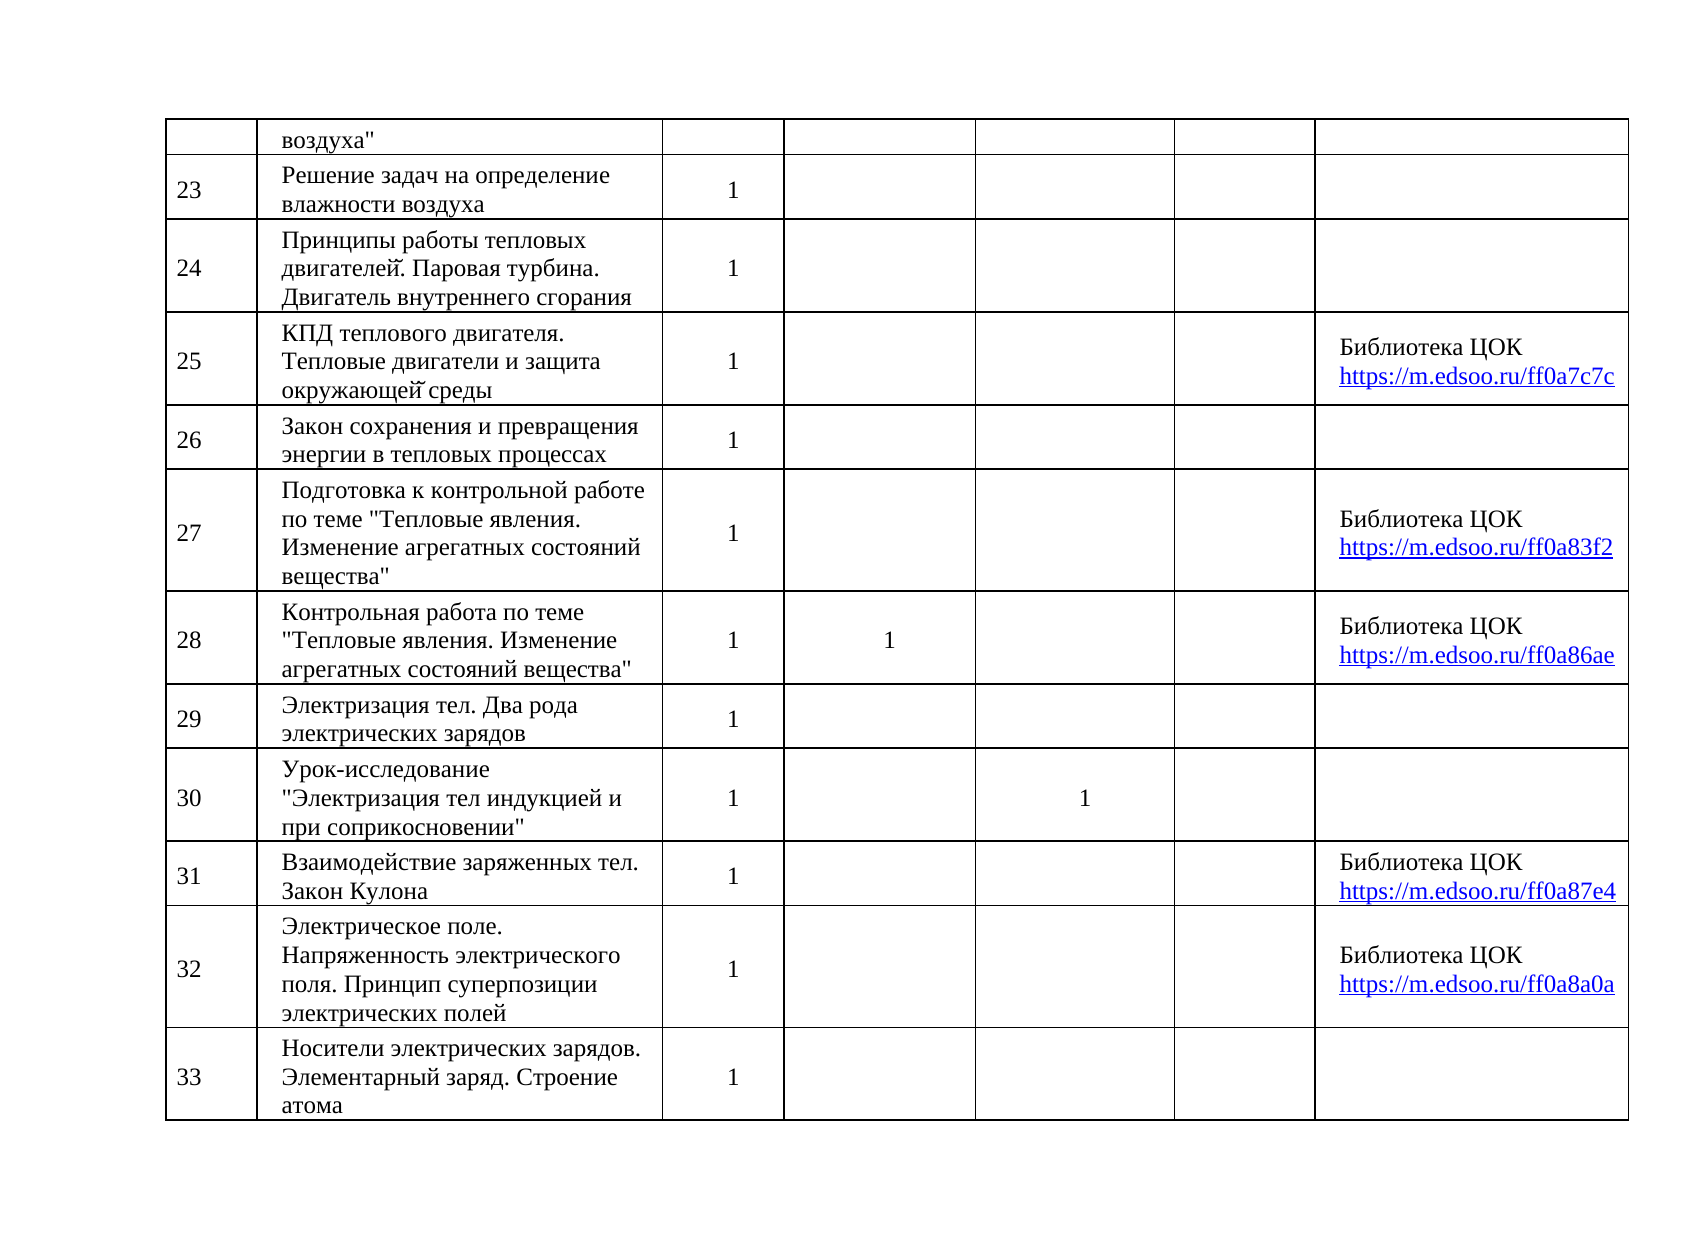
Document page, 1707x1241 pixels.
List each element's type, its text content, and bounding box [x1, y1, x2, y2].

table_cell 33 [167, 1028, 256, 1119]
table_cell 1 [976, 749, 1174, 840]
table_cell 1 [663, 1028, 783, 1119]
table_cell [976, 592, 1174, 683]
table_cell [1175, 155, 1314, 218]
table_cell [1316, 1028, 1628, 1119]
table_cell Библиотека ЦОК https://m.edsoo.ru/ff0a7c7c [1316, 313, 1628, 404]
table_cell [1316, 120, 1628, 154]
table_cell [1316, 220, 1628, 311]
table_cell Контрольная работа по теме "Тепловые явления. Изменение агрегатных состояний вещества" [258, 592, 662, 683]
table_cell [1175, 313, 1314, 404]
table_cell [1175, 470, 1314, 590]
table_cell [785, 906, 975, 1026]
table_cell [976, 685, 1174, 747]
table_cell [785, 406, 975, 468]
table_cell 24 [167, 220, 256, 311]
table_cell [785, 155, 975, 218]
table_cell 22 [167, 120, 256, 154]
table_cell 1 [663, 906, 783, 1026]
table_cell [785, 313, 975, 404]
table_cell 1 [663, 220, 783, 311]
table_cell 26 [167, 406, 256, 468]
table_cell [785, 470, 975, 590]
table_cell [785, 1028, 975, 1119]
table_cell Урок-исследование "Электризация тел индукцией и при соприкосновении" [258, 749, 662, 840]
table_cell [976, 842, 1174, 904]
table_cell 25 [167, 313, 256, 404]
table_cell Принципы работы тепловых двигателей̆. Паровая турбина. Двигатель внутреннего сгорания [258, 220, 662, 311]
table_cell 28 [167, 592, 256, 683]
table_cell [1316, 749, 1628, 840]
table_cell 1 [663, 685, 783, 747]
table_cell [1175, 406, 1314, 468]
table_cell [785, 220, 975, 311]
table_cell 27 [167, 470, 256, 590]
table_cell 1 [976, 120, 1174, 154]
table_cell 31 [167, 842, 256, 904]
table_cell Электрическое поле. Напряженность электрического поля. Принцип суперпозиции электрических полей [258, 906, 662, 1026]
table_cell Библиотека ЦОК https://m.edsoo.ru/ff0a83f2 [1316, 470, 1628, 590]
table_cell [976, 470, 1174, 590]
table_cell [1316, 406, 1628, 468]
table_cell 29 [167, 685, 256, 747]
table_cell [1175, 120, 1314, 154]
table_cell [976, 313, 1174, 404]
table_cell [1175, 1028, 1314, 1119]
table_cell Закон сохранения и превращения энергии в тепловых процессах [258, 406, 662, 468]
table_cell Подготовка к контрольной работе по теме "Тепловые явления. Изменение агрегатных состояний вещества" [258, 470, 662, 590]
table_cell 32 [167, 906, 256, 1026]
table_cell [785, 842, 975, 904]
table_cell [1175, 592, 1314, 683]
table_cell Библиотека ЦОК https://m.edsoo.ru/ff0a87e4 [1316, 842, 1628, 904]
table_cell Решение задач на определение влажности воздуха [258, 155, 662, 218]
table_cell [976, 906, 1174, 1026]
table_cell [976, 406, 1174, 468]
table_cell [976, 155, 1174, 218]
table_cell [976, 1028, 1174, 1119]
table_cell [785, 685, 975, 747]
table_cell 23 [167, 155, 256, 218]
table_cell 1 [663, 120, 783, 154]
table_cell 1 [663, 155, 783, 218]
table_cell [785, 749, 975, 840]
table_cell [1316, 685, 1628, 747]
table_cell 1 [663, 470, 783, 590]
table_cell [1175, 220, 1314, 311]
table_cell Электризация тел. Два рода электрических зарядов [258, 685, 662, 747]
table_cell [1175, 685, 1314, 747]
table_cell Библиотека ЦОК https://m.edsoo.ru/ff0a8a0a [1316, 906, 1628, 1026]
table_cell 1 [663, 749, 783, 840]
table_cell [258, 120, 662, 154]
table_cell 1 [663, 313, 783, 404]
table_cell 1 [663, 592, 783, 683]
table_cell 30 [167, 749, 256, 840]
table_cell [976, 220, 1174, 311]
table_cell Библиотека ЦОК https://m.edsoo.ru/ff0a86ae [1316, 592, 1628, 683]
table_cell 1 [785, 592, 975, 683]
table_cell [1175, 906, 1314, 1026]
table_cell [1175, 749, 1314, 840]
table_cell Взаимодействие заряженных тел. Закон Кулона [258, 842, 662, 904]
table_cell 1 [663, 842, 783, 904]
table_cell КПД теплового двигателя. Тепловые двигатели и защита окружающей̆ среды [258, 313, 662, 404]
table_cell [1175, 842, 1314, 904]
table_cell [785, 120, 975, 154]
table_cell 1 [663, 406, 783, 468]
table_cell Носители электрических зарядов. Элементарный заряд. Строение атома [258, 1028, 662, 1119]
table_cell [1316, 155, 1628, 218]
